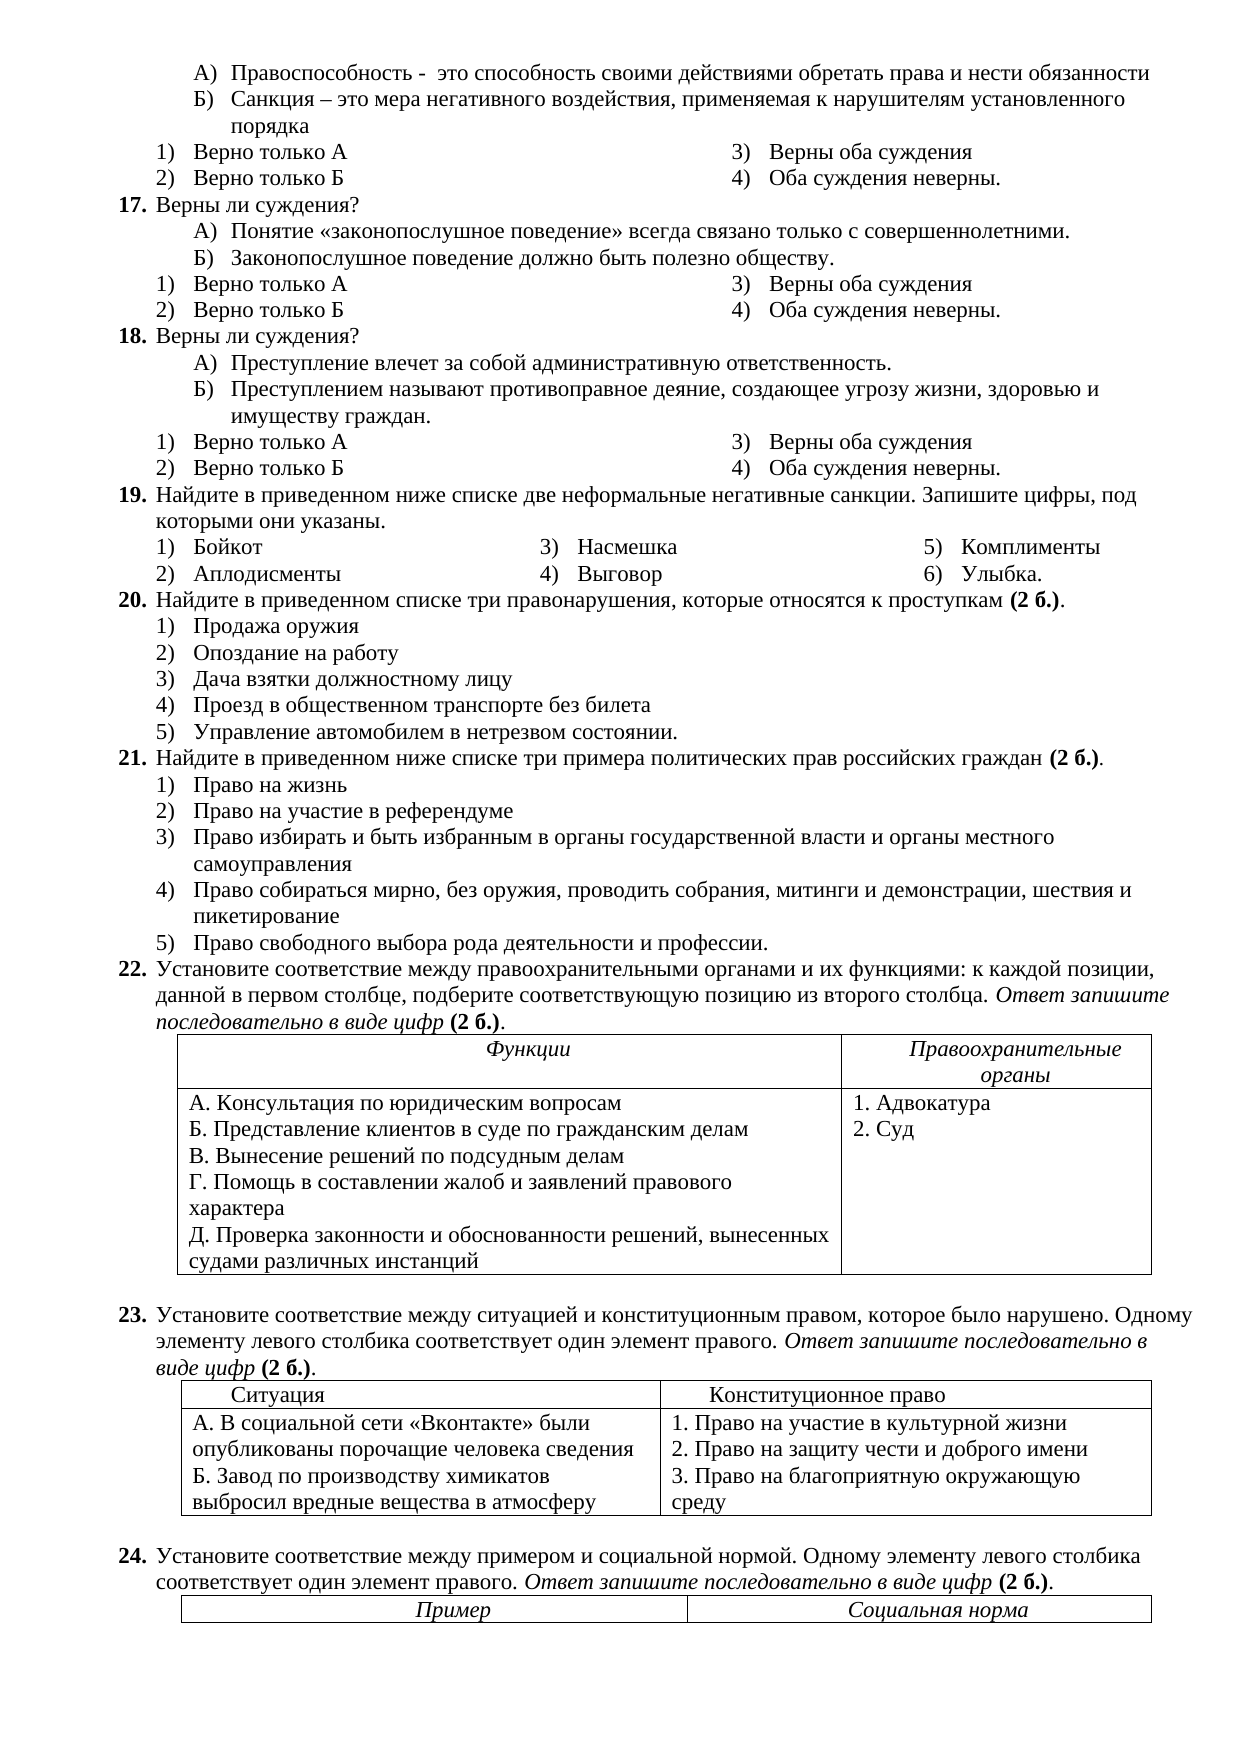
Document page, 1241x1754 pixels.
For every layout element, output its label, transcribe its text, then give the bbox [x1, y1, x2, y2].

table_header Социальная норма [688, 1596, 1151, 1622]
list Верно только Б [156, 164, 620, 191]
list Насмешка [539, 533, 812, 560]
list Преступлением называют противоправное деяние, создающее угрозу жизни, здоровью и имуществу граждан. [193, 375, 1196, 428]
table_header Конституционное право [661, 1381, 1151, 1408]
table_cell 1. Адвокатура 2. Суд [842, 1089, 1151, 1273]
list Право на жизнь [156, 771, 1196, 797]
list Оба суждения неверны. [731, 454, 1196, 481]
list Дача взятки должностному лицу [156, 665, 1196, 692]
table_header Пример [182, 1596, 687, 1622]
list Управление автомобилем в нетрезвом состоянии. [156, 718, 1196, 744]
list Право на участие в референдуме [156, 797, 1196, 823]
list Правоспособность - это способность своими действиями обретать права и нести обязанности [193, 59, 1196, 85]
list Верны оба суждения [731, 138, 1196, 164]
list Комплименты [923, 533, 1196, 560]
list Найдите в приведенном ниже списке две неформальные негативные санкции. Запишите цифры, под которыми они указаны. [118, 481, 1196, 533]
table_cell А. Консультация по юридическим вопросам Б. Представление клиентов в суде по гражданским делам В. Вынесение решений по подсудным делам Г. Помощь в составлении жалоб и заявлений правового характера Д. Проверка законности и обоснованности решений, вынесенных судами различных инстанций [178, 1089, 841, 1273]
list Найдите в приведенном списке три правонарушения, которые относятся к проступкам (2 б.). [118, 586, 1196, 612]
list Преступление влечет за собой административную ответственность. [193, 349, 1196, 375]
list Верны оба суждения [731, 270, 1196, 296]
list Проезд в общественном транспорте без билета [156, 692, 1196, 718]
list Оба суждения неверны. [731, 164, 1196, 191]
list Верны ли суждения? [118, 323, 1196, 349]
list Установите соответствие между примером и социальной нормой. Одному элементу левого столбика соответствует один элемент правого. Ответ запишите последовательно в виде цифр (2 б.). [118, 1542, 1196, 1595]
list Опоздание на работу [156, 639, 1196, 665]
list Найдите в приведенном ниже списке три примера политических прав российских граждан (2 б.). [118, 744, 1196, 771]
list Установите соответствие между правоохранительными органами и их функциями: к каждой позиции, данной в первом столбце, подберите соответствующую позицию из второго столбца. Ответ запишите последовательно в виде цифр (2 б.). [118, 955, 1196, 1034]
list Верно только А [156, 270, 620, 296]
list Оба суждения неверны. [731, 296, 1196, 323]
list Верны оба суждения [731, 428, 1196, 454]
list Продажа оружия [156, 612, 1196, 639]
list Верны ли суждения? [118, 191, 1196, 217]
list Установите соответствие между ситуацией и конституционным правом, которое было нарушено. Одному элементу левого столбика соответствует один элемент правого. Ответ запишите последовательно в виде цифр (2 б.). [118, 1301, 1196, 1380]
table_header Ситуация [182, 1381, 660, 1408]
table_cell 1. Право на участие в культурной жизни 2. Право на защиту чести и доброго имени 3. Право на благоприятную окружающую среду [661, 1409, 1151, 1514]
table_header Правоохранительные органы [842, 1035, 1151, 1088]
list Верно только А [156, 138, 620, 164]
list Право собираться мирно, без оружия, проводить собрания, митинги и демонстрации, шествия и пикетирование [156, 876, 1196, 929]
list Верно только Б [156, 296, 620, 323]
table_header Функции [178, 1035, 841, 1088]
list Улыбка. [923, 560, 1196, 586]
list Законопослушное поведение должно быть полезно обществу. [193, 243, 1196, 270]
list Верно только Б [156, 454, 620, 481]
list Право свободного выбора рода деятельности и профессии. [156, 929, 1196, 955]
list Бойкот [156, 533, 428, 560]
list Понятие «законопослушное поведение» всегда связано только с совершеннолетними. [193, 217, 1196, 243]
list Санкция – это мера негативного воздействия, применяемая к нарушителям установленного порядка [193, 85, 1196, 138]
list Право избирать и быть избранным в органы государственной власти и органы местного самоуправления [156, 823, 1196, 876]
table_cell А. В социальной сети «Вконтакте» были опубликованы порочащие человека сведения Б. Завод по производству химикатов выбросил вредные вещества в атмосферу [182, 1409, 660, 1514]
list Верно только А [156, 428, 620, 454]
list Аплодисменты [156, 560, 428, 586]
list Выговор [539, 560, 812, 586]
